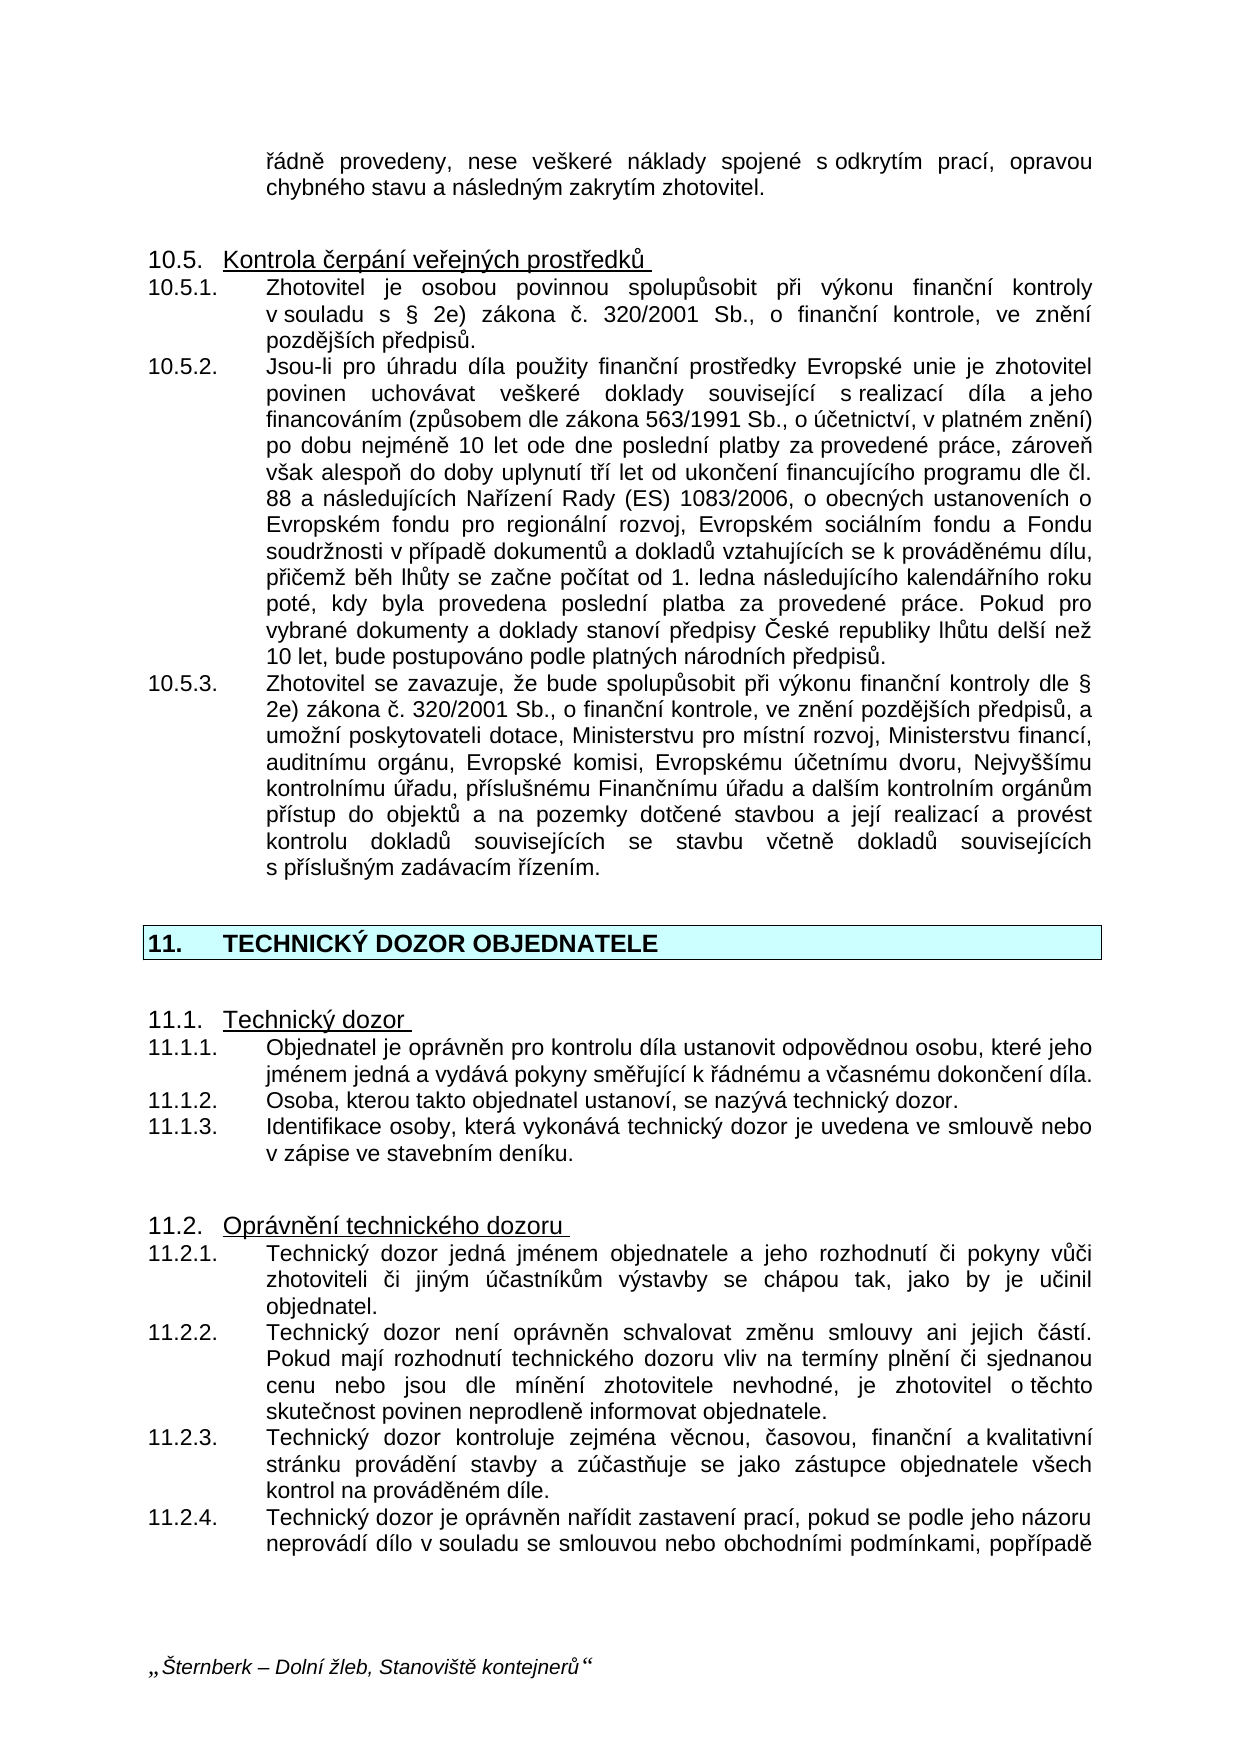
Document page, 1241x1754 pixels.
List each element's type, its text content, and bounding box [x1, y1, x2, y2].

list Identifikace osoby, která vykonává technický dozor je uvedena ve smlouvě nebo v zápise ve stavebním deníku. [148, 1113, 1093, 1166]
list Objednatel je oprávněn pro kontrolu díla ustanovit odpovědnou osobu, které jeho jménem jedná a vydává pokyny směřující k řádnému a včasnému dokončení díla. [148, 1034, 1093, 1087]
list Zhotovitel se zavazuje, že bude spolupůsobit při výkonu finanční kontroly dle § 2e) zákona č. 320/2001 Sb., o finanční kontrole, ve znění pozdějších předpisů, a umožní poskytovateli dotace, Ministerstvu pro místní rozvoj, Ministerstvu financí, auditnímu orgánu, Evropské komisi, Evropskému účetnímu dvoru, Nejvyššímu kontrolnímu úřadu, příslušnému Finančnímu úřadu a dalším kontrolním orgánům přístup do objektů a na pozemky dotčené stavbou a její realizací a provést kontrolu dokladů souvisejících se stavbu včetně dokladů souvisejících s příslušným zadávacím řízením. [148, 669, 1093, 880]
list Kontrola čerpání veřejných prostředků [148, 245, 1093, 274]
text technický dozor objednatele [144, 926, 1101, 959]
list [148, 1503, 1093, 1556]
list Osoba, kterou takto objednatel ustanoví, se nazývá technický dozor. [148, 1087, 1093, 1113]
list Zhotovitel je osobou povinnou spolupůsobit při výkonu finanční kontroly v souladu s § 2e) zákona č. 320/2001 Sb., o finanční kontrole, ve znění pozdějších předpisů. [148, 274, 1093, 353]
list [148, 148, 1093, 200]
list Technický dozor kontroluje zejména věcnou, časovou, finanční a kvalitativní stránku provádění stavby a zúčastňuje se jako zástupce objednatele všech kontrol na prováděném díle. [148, 1424, 1093, 1503]
list Technický dozor [148, 1006, 1093, 1034]
list Oprávnění technického dozoru [148, 1211, 1093, 1240]
list Technický dozor není oprávněn schvalovat změnu smlouvy ani jejich částí. Pokud mají rozhodnutí technického dozoru vliv na termíny plnění či sjednanou cenu nebo jsou dle mínění zhotovitele nevhodné, je zhotovitel o těchto skutečnost povinen neprodleně informovat objednatele. [148, 1319, 1093, 1424]
list Technický dozor jedná jménem objednatele a jeho rozhodnutí či pokyny vůči zhotoviteli či jiným účastníkům výstavby se chápou tak, jako by je učinil objednatel. [148, 1240, 1093, 1319]
list Jsou-li pro úhradu díla použity finanční prostředky Evropské unie je zhotovitel povinen uchovávat veškeré doklady související s realizací díla a jeho financováním (způsobem dle zákona 563/1991 Sb., o účetnictví, v platném znění) po dobu nejméně 10 let ode dne poslední platby za provedené práce, zároveň však alespoň do doby uplynutí tří let od ukončení financujícího programu dle čl. 88 a následujících Nařízení Rady (ES) 1083/2006, o obecných ustanoveních o Evropském fondu pro regionální rozvoj, Evropském sociálním fondu a Fondu soudržnosti v případě dokumentů a dokladů vztahujících se k prováděnému dílu, přičemž běh lhůty se začne počítat od 1. ledna následujícího kalendářního roku poté, kdy byla provedena poslední platba za provedené práce. Pokud pro vybrané dokumenty a doklady stanoví předpisy České republiky lhůtu delší než 10 let, bude postupováno podle platných národních předpisů. [148, 353, 1093, 669]
